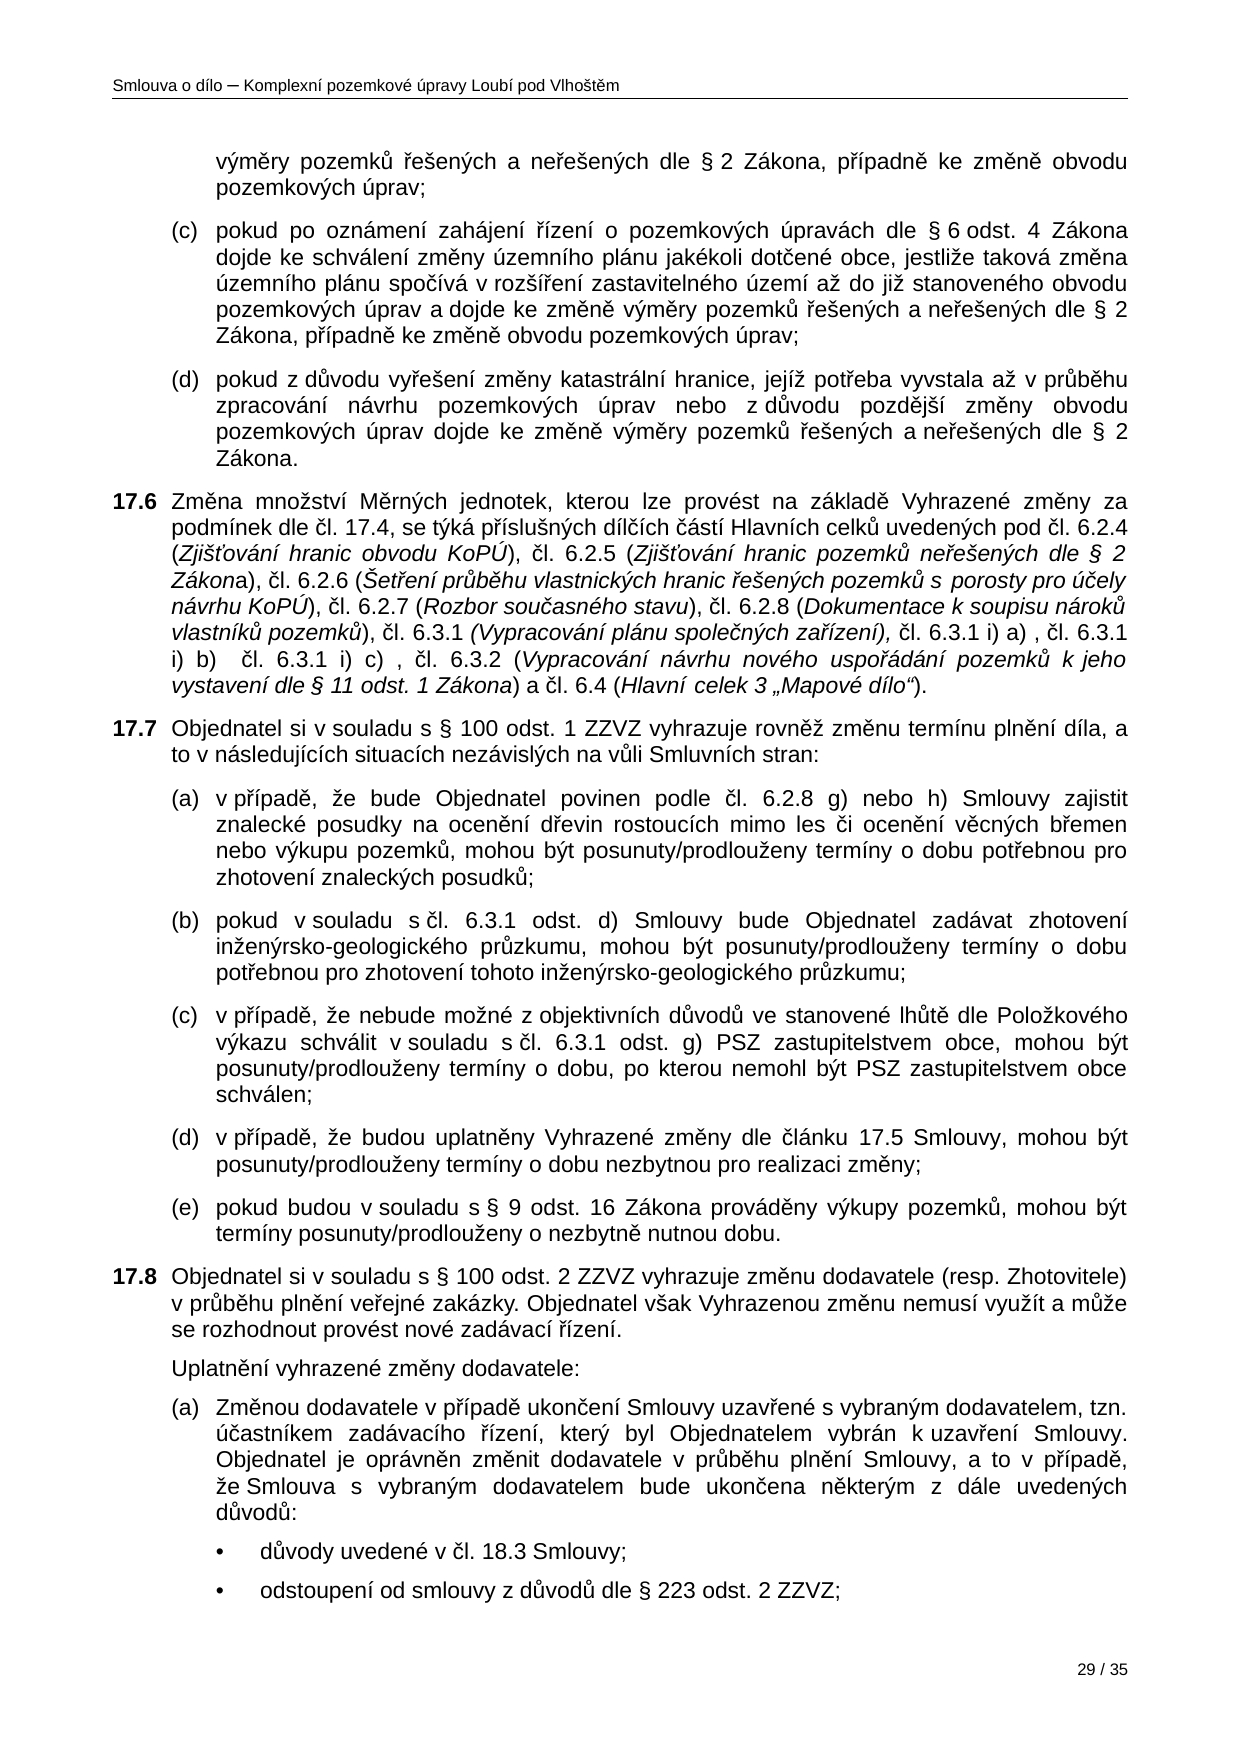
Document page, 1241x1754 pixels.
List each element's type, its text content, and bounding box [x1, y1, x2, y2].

text • důvody uvedené v čl. 18.3 Smlouvy; [216, 1538, 1128, 1564]
list pokud z důvodu vyřešení změny katastrální hranice, jejíž potřeba vyvstala až v průběhu zpracování návrhu pozemkových úprav nebo z důvodu pozdější změny obvodu pozemkových úprav dojde ke změně výměry pozemků řešených a neřešených dle § 2 Zákona. [171, 366, 1128, 471]
list v případě, že budou uplatněny Vyhrazené změny dle článku 17.5 Smlouvy, mohou být posunuty/prodlouženy termíny o dobu nezbytnou pro realizaci změny; [171, 1124, 1128, 1177]
list Uplatnění vyhrazené změny dodavatele: [112, 1355, 1128, 1381]
list pokud budou v souladu s § 9 odst. 16 Zákona prováděny výkupy pozemků, mohou být termíny posunuty/prodlouženy o nezbytně nutnou dobu. [171, 1194, 1128, 1246]
list Změnou dodavatele v případě ukončení Smlouvy uzavřené s vybraným dodavatelem, tzn. účastníkem zadávacího řízení, který byl Objednatelem vybrán k uzavření Smlouvy. Objednatel je oprávněn změnit dodavatele v průběhu plnění Smlouvy, a to v případě, že Smlouva s vybraným dodavatelem bude ukončena některým z dále uvedených důvodů: [171, 1393, 1128, 1525]
text Objednatel si v souladu s § 100 odst. 2 ZZVZ vyhrazuje změnu dodavatele (resp. Zhotovitele) v průběhu plnění veřejné zakázky. Objednatel však Vyhrazenou změnu nemusí využít a může se rozhodnout provést nové zadávací řízení. [112, 1263, 1128, 1342]
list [171, 148, 1128, 200]
list pokud v souladu s čl. 6.3.1 odst. d) Smlouvy bude Objednatel zadávat zhotovení inženýrsko-geologického průzkumu, mohou být posunuty/prodlouženy termíny o dobu potřebnou pro zhotovení tohoto inženýrsko-geologického průzkumu; [171, 907, 1128, 986]
list pokud po oznámení zahájení řízení o pozemkových úpravách dle § 6 odst. 4 Zákona dojde ke schválení změny územního plánu jakékoli dotčené obce, jestliže taková změna územního plánu spočívá v rozšíření zastavitelného území až do již stanoveného obvodu pozemkových úprav a dojde ke změně výměry pozemků řešených a neřešených dle § 2 Zákona, případně ke změně obvodu pozemkových úprav; [171, 217, 1128, 349]
list v případě, že bude Objednatel povinen podle čl. 6.2.8 g) nebo h) Smlouvy zajistit znalecké posudky na ocenění dřevin rostoucích mimo les či ocenění věcných břemen nebo výkupu pozemků, mohou být posunuty/prodlouženy termíny o dobu potřebnou pro zhotovení znaleckých posudků; [171, 784, 1128, 890]
text Objednatel si v souladu s § 100 odst. 1 ZZVZ vyhrazuje rovněž změnu termínu plnění díla, a to v následujících situacích nezávislých na vůli Smluvních stran: [112, 715, 1128, 768]
list v případě, že nebude možné z objektivních důvodů ve stanovené lhůtě dle Položkového výkazu schválit v souladu s čl. 6.3.1 odst. g) PSZ zastupitelstvem obce, mohou být posunuty/prodlouženy termíny o dobu, po kterou nemohl být PSZ zastupitelstvem obce schválen; [171, 1002, 1128, 1108]
text • odstoupení od smlouvy z důvodů dle § 223 odst. 2 ZZVZ; [216, 1577, 1128, 1603]
text Změna množství Měrných jednotek, kterou lze provést na základě Vyhrazené změny za podmínek dle čl. 17.4, se týká příslušných dílčích částí Hlavních celků uvedených pod čl. 6.2.4 (Zjišťování hranic obvodu KoPÚ), čl. 6.2.5 (Zjišťování hranic pozemků neřešených dle § 2 Zákona), čl. 6.2.6 (Šetření průběhu vlastnických hranic řešených pozemků s porosty pro účely návrhu KoPÚ), čl. 6.2.7 (Rozbor současného stavu), čl. 6.2.8 (Dokumentace k soupisu nároků vlastníků pozemků), čl. 6.3.1 (Vypracování plánu společných zařízení), čl. 6.3.1 i) a) , čl. 6.3.1 i) b) čl. 6.3.1 i) c) , čl. 6.3.2 (Vypracování návrhu nového uspořádání pozemků k jeho vystavení dle § 11 odst. 1 Zákona) a čl. 6.4 (Hlavní celek 3 „Mapové dílo“). [112, 488, 1128, 698]
